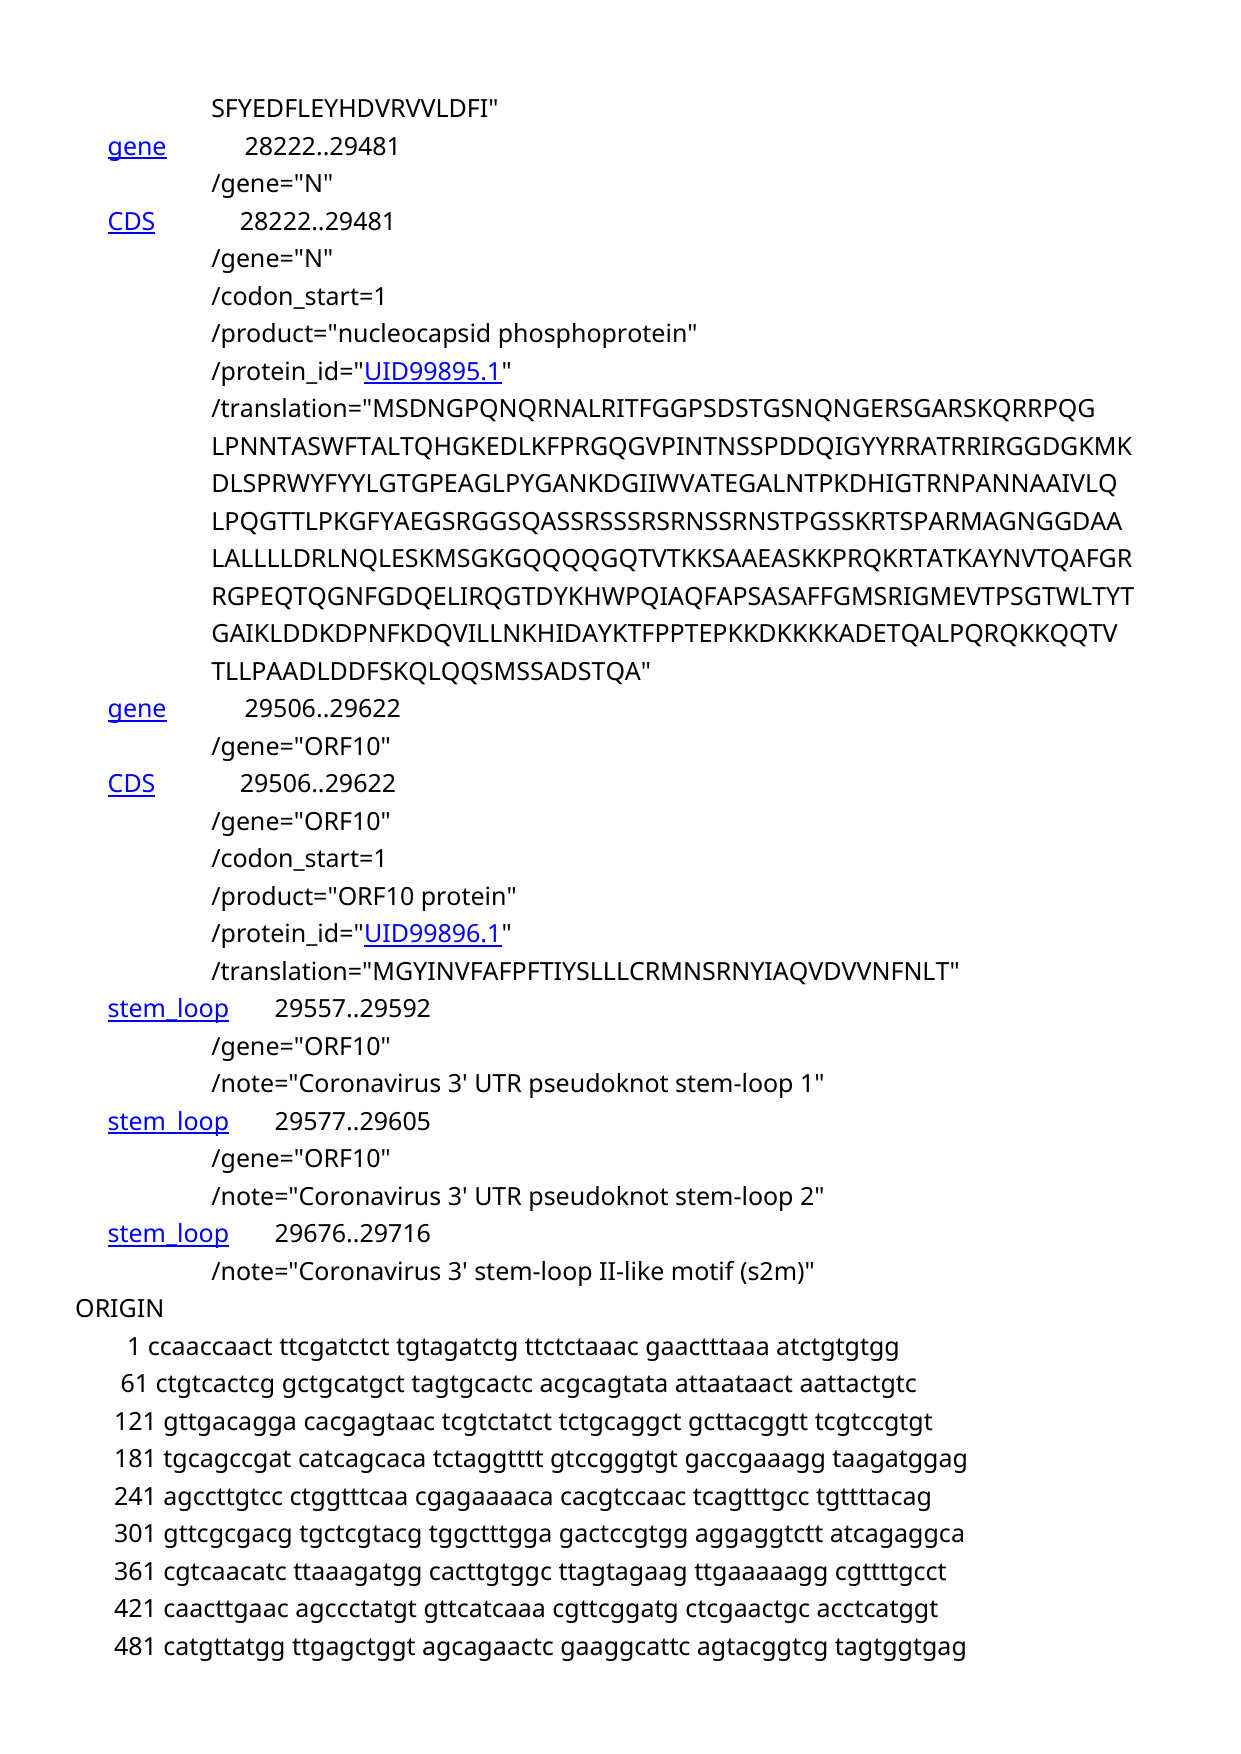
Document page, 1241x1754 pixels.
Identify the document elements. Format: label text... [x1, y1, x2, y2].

text 61 ctgtcactcg gctgcatgct tagtgcactc acgcagtata attaataact aattactgtc [75, 1364, 1165, 1402]
text 1 ccaaccaact ttcgatctct tgtagatctg ttctctaaac gaactttaaa atctgtgtgg [75, 1327, 1165, 1364]
text stem_loop 29557..29592 [75, 989, 1165, 1027]
text /translation="MGYINVFAFPFTIYSLLLCRMNSRNYIAQVDVVNFNLT" [75, 952, 1165, 989]
text /note="Coronavirus 3' UTR pseudoknot stem-loop 2" [75, 1177, 1165, 1214]
text DLSPRWYFYYLGTGPEAGLPYGANKDGIIWVATEGALNTPKDHIGTRNPANNAAIVLQ [75, 464, 1165, 502]
text /product="nucleocapsid phosphoprotein" [75, 314, 1165, 352]
text CDS 28222..29481 [75, 202, 1165, 239]
text ORIGIN [75, 1289, 1165, 1327]
text gene 29506..29622 [75, 689, 1165, 727]
text /protein_id="UID99896.1" [75, 914, 1165, 952]
text /gene="ORF10" [75, 1139, 1165, 1177]
text 301 gttcgcgacg tgctcgtacg tggctttgga gactccgtgg aggaggtctt atcagaggca [75, 1514, 1165, 1552]
text stem_loop 29577..29605 [75, 1102, 1165, 1139]
text LPQGTTLPKGFYAEGSRGGSQASSRSSSRSRNSSRNSTPGSSKRTSPARMAGNGGDAA [75, 502, 1165, 539]
text LPNNTASWFTALTQHGKEDLKFPRGQGVPINTNSSPDDQIGYYRRATRRIRGGDGKMK [75, 427, 1165, 464]
text 241 agccttgtcc ctggtttcaa cgagaaaaca cacgtccaac tcagtttgcc tgttttacag [75, 1477, 1165, 1514]
text /note="Coronavirus 3' UTR pseudoknot stem-loop 1" [75, 1064, 1165, 1102]
text stem_loop 29676..29716 [75, 1214, 1165, 1252]
text /gene="N" [75, 164, 1165, 202]
text /product="ORF10 protein" [75, 877, 1165, 914]
text SFYEDFLEYHDVRVVLDFI" [75, 89, 1165, 127]
text /codon_start=1 [75, 839, 1165, 877]
text /translation="MSDNGPQNQRNALRITFGGPSDSTGSNQNGERSGARSKQRRPQG [75, 389, 1165, 427]
text /gene="ORF10" [75, 802, 1165, 839]
text /gene="N" [75, 239, 1165, 277]
text gene 28222..29481 [75, 127, 1165, 164]
text 421 caacttgaac agccctatgt gttcatcaaa cgttcggatg ctcgaactgc acctcatggt [75, 1589, 1165, 1627]
text GAIKLDDKDPNFKDQVILLNKHIDAYKTFPPTEPKKDKKKKADETQALPQRQKKQQTV [75, 614, 1165, 652]
text 121 gttgacagga cacgagtaac tcgtctatct tctgcaggct gcttacggtt tcgtccgtgt [75, 1402, 1165, 1439]
text 481 catgttatgg ttgagctggt agcagaactc gaaggcattc agtacggtcg tagtggtgag [75, 1627, 1165, 1664]
text 181 tgcagccgat catcagcaca tctaggtttt gtccgggtgt gaccgaaagg taagatggag [75, 1439, 1165, 1477]
text LALLLLDRLNQLESKMSGKGQQQQGQTVTKKSAAEASKKPRQKRTATKAYNVTQAFGR [75, 539, 1165, 577]
text /protein_id="UID99895.1" [75, 352, 1165, 389]
text TLLPAADLDDFSKQLQQSMSSADSTQA" [75, 652, 1165, 689]
text RGPEQTQGNFGDQELIRQGTDYKHWPQIAQFAPSASAFFGMSRIGMEVTPSGTWLTYT [75, 577, 1165, 614]
text CDS 29506..29622 [75, 764, 1165, 802]
text /gene="ORF10" [75, 727, 1165, 764]
text /codon_start=1 [75, 277, 1165, 314]
text 361 cgtcaacatc ttaaagatgg cacttgtggc ttagtagaag ttgaaaaagg cgttttgcct [75, 1552, 1165, 1589]
text /gene="ORF10" [75, 1027, 1165, 1064]
text /note="Coronavirus 3' stem-loop II-like motif (s2m)" [75, 1252, 1165, 1289]
